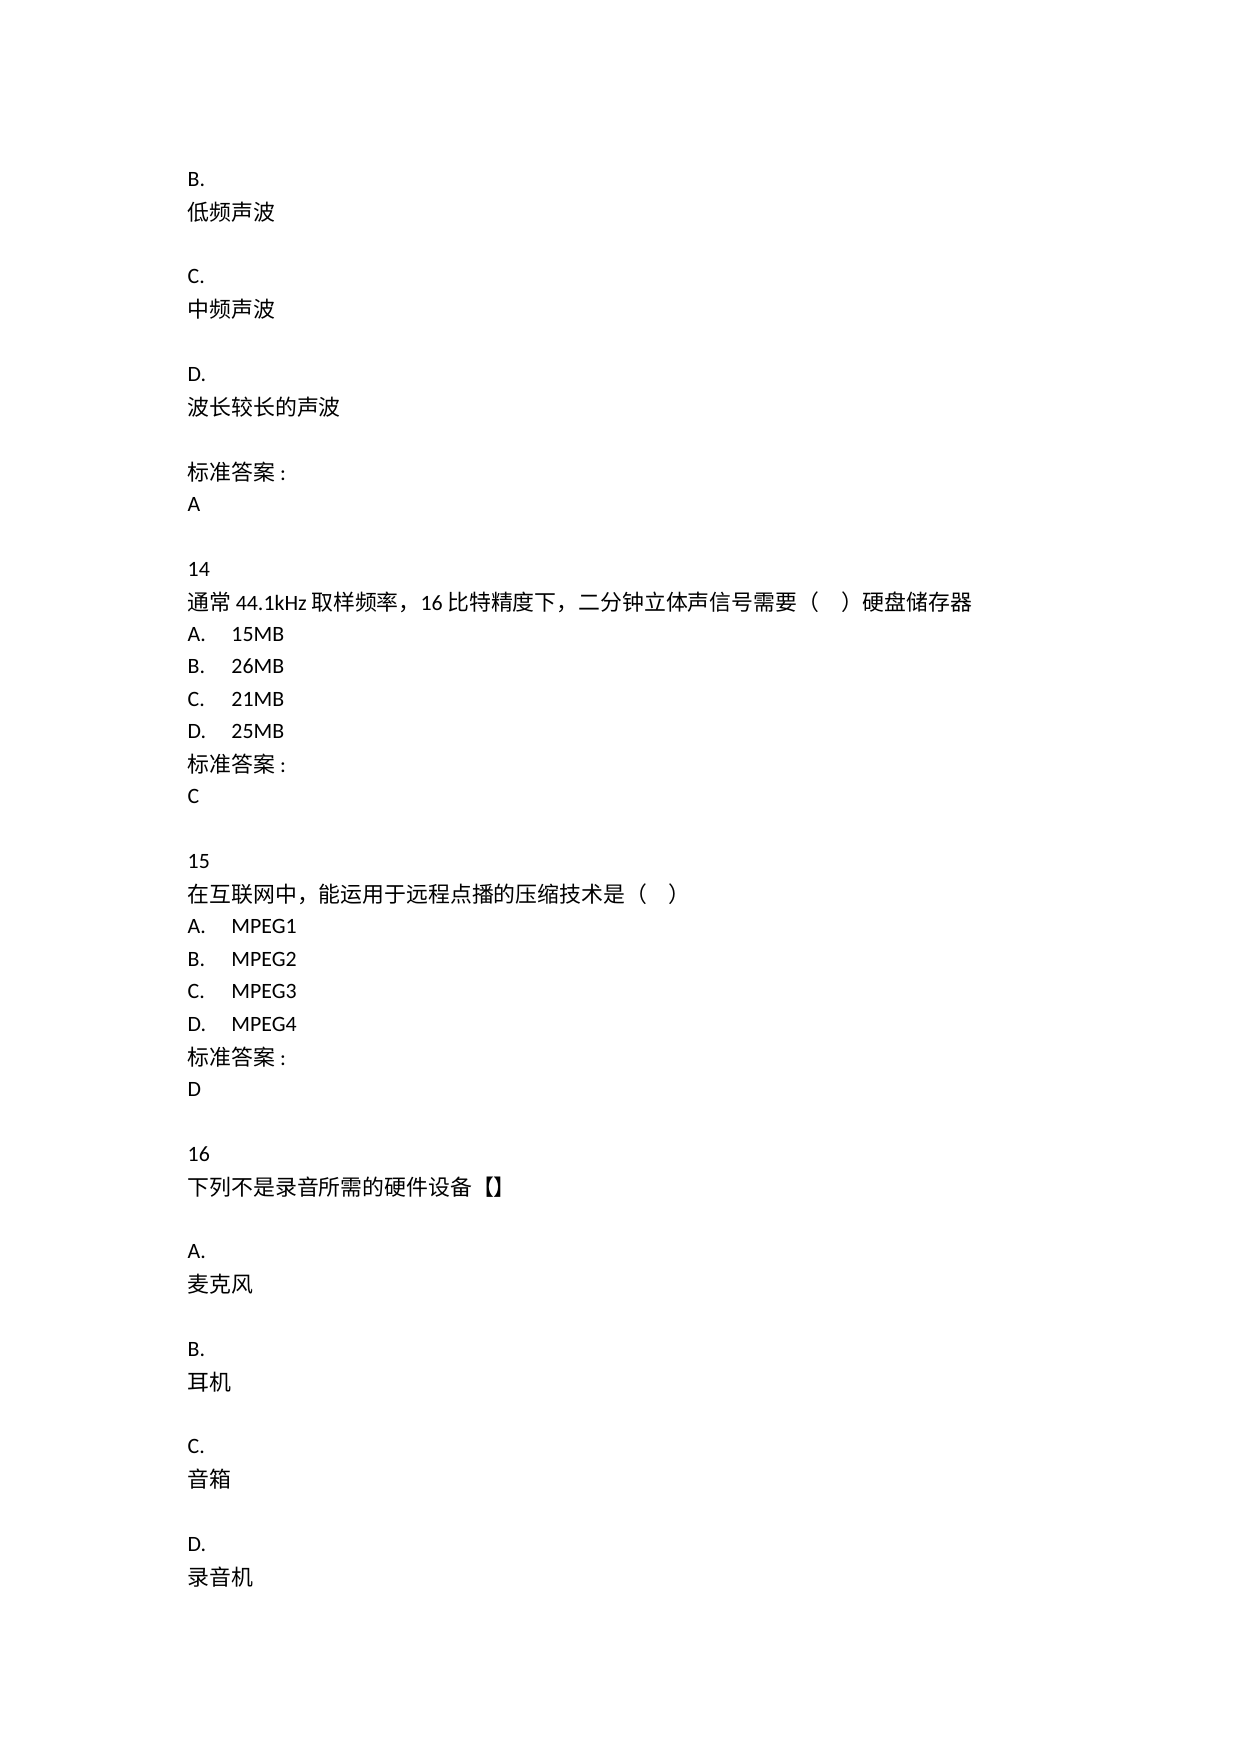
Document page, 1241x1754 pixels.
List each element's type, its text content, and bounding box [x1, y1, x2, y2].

text A [187, 487, 1053, 519]
text 录音机 [187, 1559, 1053, 1592]
text B. [187, 162, 1053, 194]
text D. MPEG4 [187, 1007, 1053, 1039]
text 下列不是录音所需的硬件设备【】 [187, 1169, 1053, 1202]
text A. [187, 1234, 1053, 1267]
text 音箱 [187, 1462, 1053, 1494]
text 16 [187, 1137, 1053, 1169]
text C. [187, 259, 1053, 292]
text D. 25MB [187, 714, 1053, 747]
text B. [187, 1332, 1053, 1364]
text 在互联网中，能运用于远程点播的压缩技术是（ ） [187, 877, 1053, 909]
text D. [187, 1527, 1053, 1559]
text 标准答案 : [187, 747, 1053, 779]
text B. MPEG2 [187, 942, 1053, 974]
text 14 [187, 552, 1053, 584]
text 标准答案 : [187, 1039, 1053, 1072]
text A. 15MB [187, 617, 1053, 649]
text D. [187, 357, 1053, 389]
text 麦克风 [187, 1267, 1053, 1299]
text C. [187, 1429, 1053, 1462]
text 15 [187, 844, 1053, 877]
text D [187, 1072, 1053, 1104]
text 中频声波 [187, 292, 1053, 324]
text A. MPEG1 [187, 909, 1053, 942]
text 波长较长的声波 [187, 389, 1053, 422]
text 低频声波 [187, 194, 1053, 227]
text C. 21MB [187, 682, 1053, 714]
text C [187, 779, 1053, 812]
text B. 26MB [187, 649, 1053, 682]
text 标准答案 : [187, 454, 1053, 487]
text 通常44.1kHz取样频率，16比特精度下，二分钟立体声信号需要（ ）硬盘储存器 [187, 584, 1053, 617]
text C. MPEG3 [187, 974, 1053, 1007]
text 耳机 [187, 1364, 1053, 1397]
